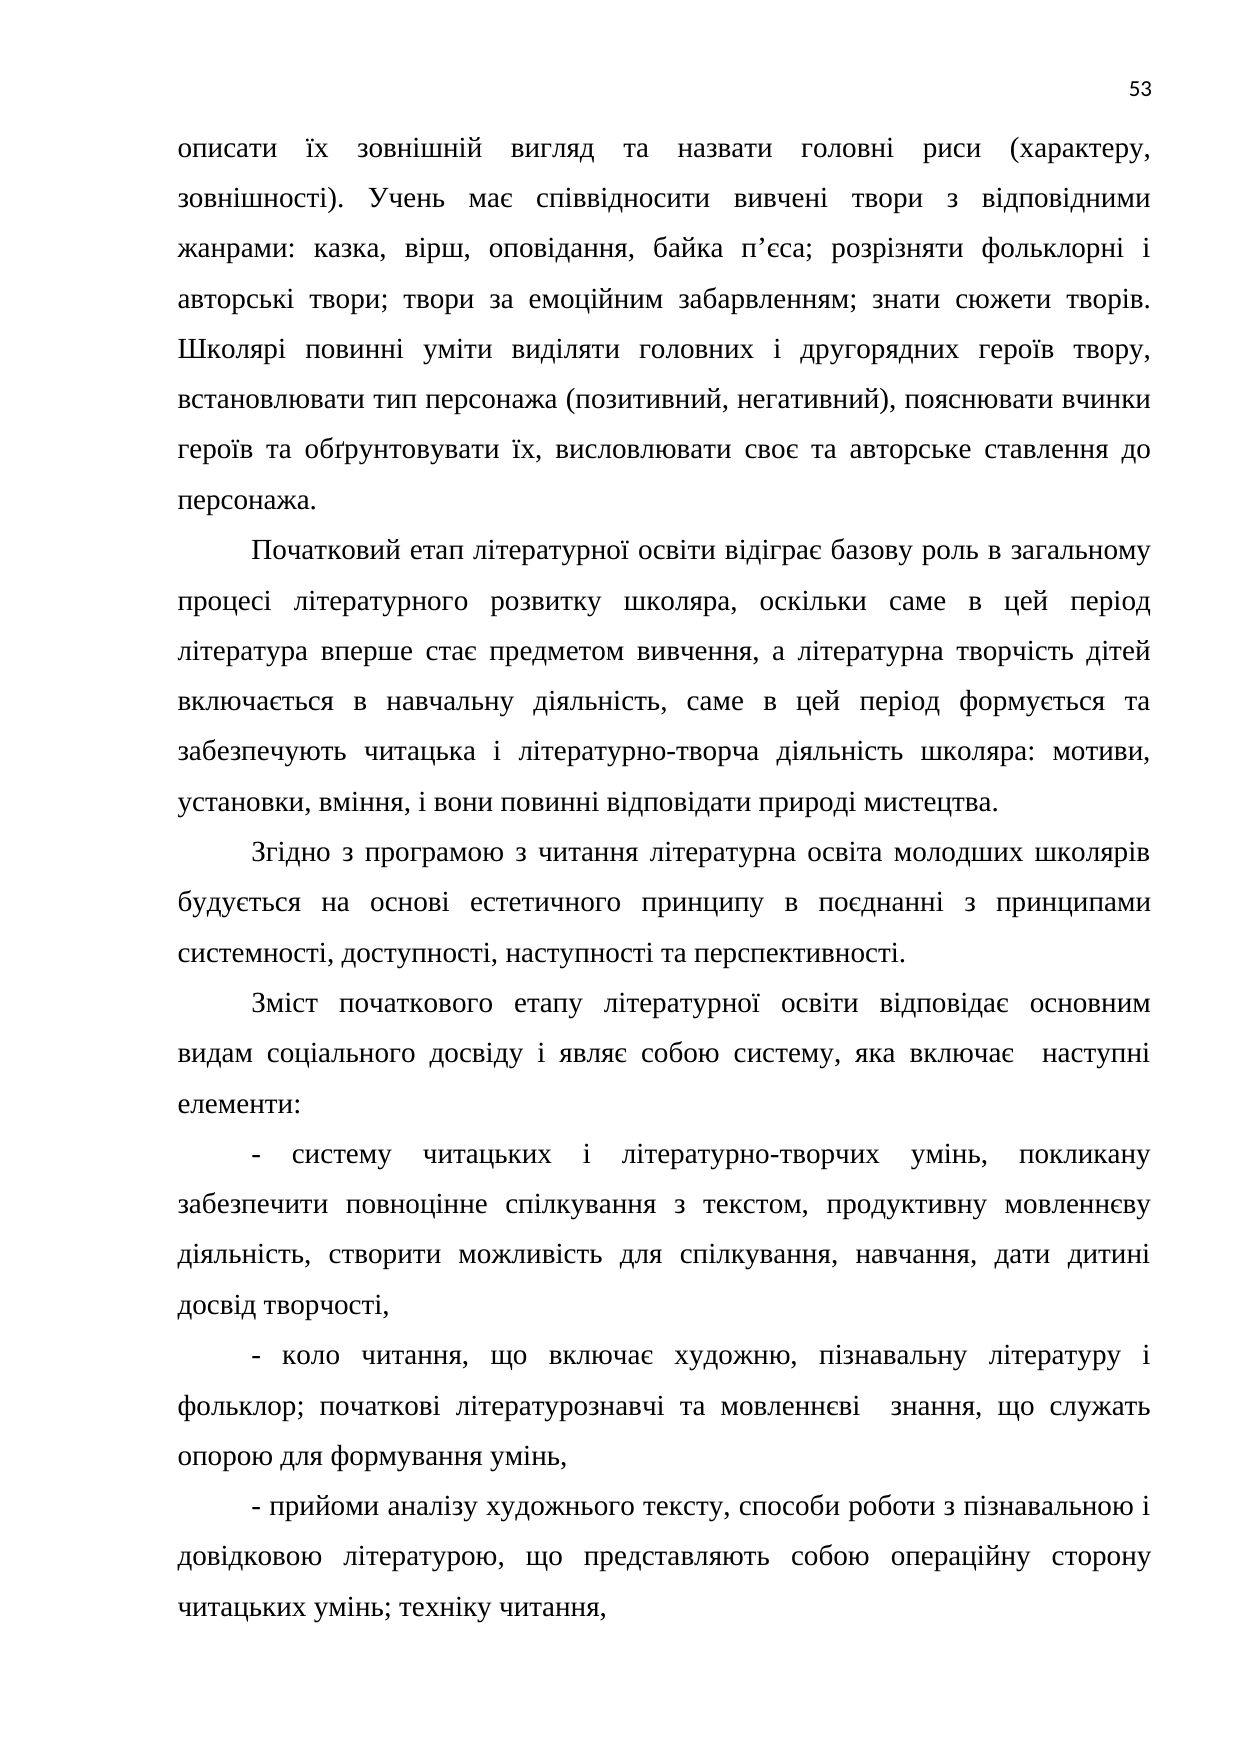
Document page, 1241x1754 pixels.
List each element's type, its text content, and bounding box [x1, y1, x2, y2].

text - прийоми аналізу художнього тексту, способи роботи з пізнавальною і довідковою літературою, що представляють собою операційну сторону читацьких умінь; техніку читання, [177, 1488, 1152, 1622]
text - коло читання, що включає художню, пізнавальну літературу і фольклор; початкові літературознавчі та мовленнєві знання, що служать опорою для формування умінь, [177, 1337, 1152, 1471]
text - систему читацьких і літературно-творчих умінь, покликану забезпечити повноцінне спілкування з текстом, продуктивну мовленнєву діяльність, створити можливість для спілкування, навчання, дати дитині досвід творчості, [177, 1136, 1152, 1321]
text Зміст початкового етапу літературної освіти відповідає основним видам соціального досвіду і являє собою систему, яка включає наступні елементи: [177, 985, 1152, 1119]
text Згідно з програмою з читання літературна освіта молодших школярів будується на основі естетичного принципу в поєднанні з принципами системності, доступності, наступності та перспективності. [177, 834, 1152, 968]
text Початковий етап літературної освіти відіграє базову роль в загальному процесі літературного розвитку школяра, оскільки саме в цей період література вперше стає предметом вивчення, а літературна творчість дітей включається в навчальну діяльність, саме в цей період формується та забезпечують читацька і літературно-творча діяльність школяра: мотиви, установки, вміння, і вони повинні відповідати природі мистецтва. [177, 532, 1152, 817]
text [177, 130, 1152, 516]
